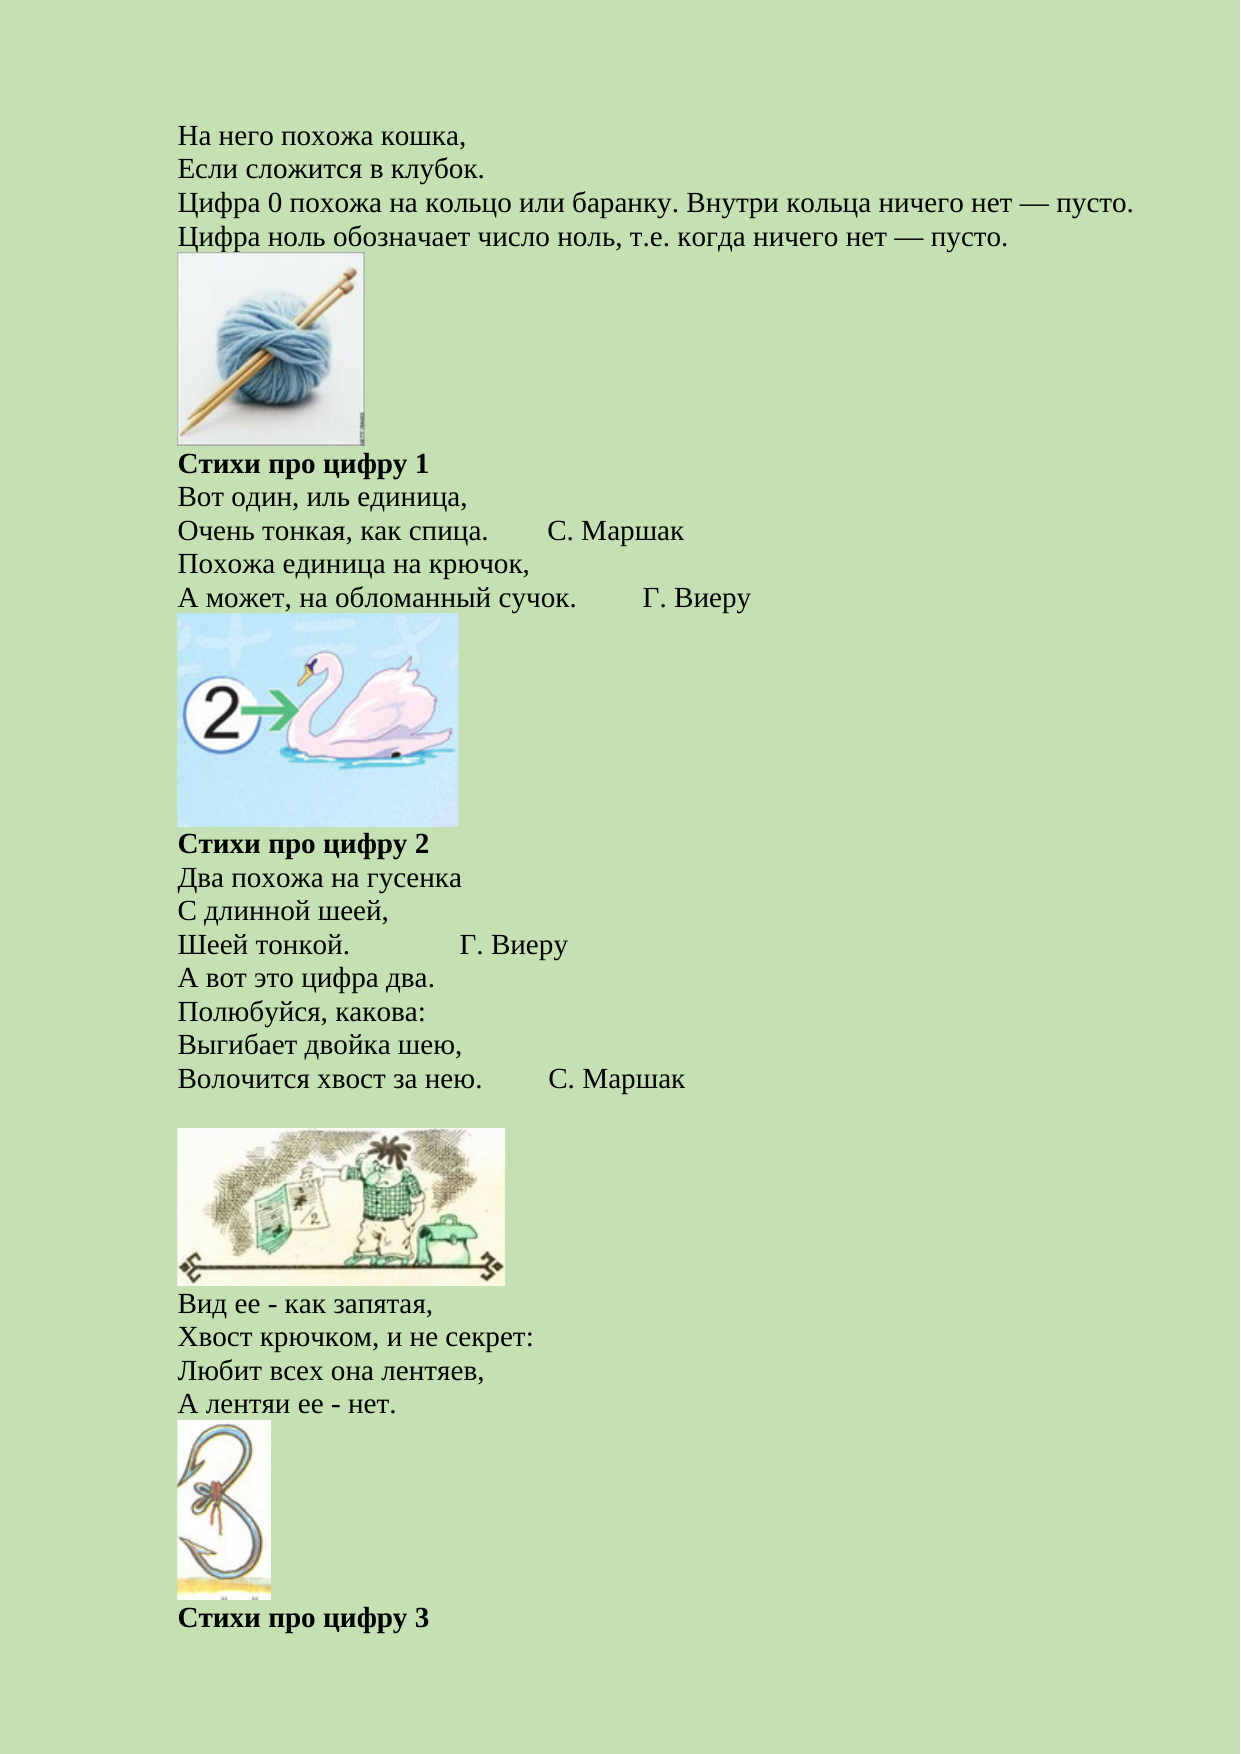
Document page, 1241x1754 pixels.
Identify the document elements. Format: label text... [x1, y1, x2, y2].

picture [177, 613, 459, 827]
picture [177, 252, 365, 446]
text Похожа единица на крючок, [177, 547, 1152, 580]
text Волочится хвост за нею. С. Маршак [177, 1061, 1152, 1094]
text Стихи про цифру 3 [177, 1600, 1152, 1633]
picture [177, 1128, 506, 1286]
text На него похожа кошка, [177, 118, 1152, 152]
text А вот это цифра два. [177, 960, 1152, 994]
text Цифра 0 похожа на кольцо или баранку. Внутри кольца ничего нет — пусто. Цифра ноль обозначает число ноль, т.е. когда ничего нет — пусто. [177, 185, 1152, 252]
text Два похожа на гусенка [177, 860, 1152, 893]
text Любит всех она лентяев, А лентяи ее - нет. [177, 1353, 1152, 1420]
text Шеей тонкой. Г. Виеру [177, 927, 1152, 960]
text Стихи про цифру 1 [177, 446, 1152, 479]
text А может, на обломанный сучок. Г. Виеру [177, 580, 1152, 614]
text Стихи про цифру 2 [177, 826, 1152, 860]
picture [177, 1420, 271, 1600]
text Хвост крючком, и не секрет: [177, 1319, 1152, 1353]
text С длинной шеей, [177, 893, 1152, 927]
text Если сложится в клубок. [177, 152, 1152, 185]
text Выгибает двойка шею, [177, 1027, 1152, 1061]
text Полюбуйся, какова: [177, 994, 1152, 1027]
text Вид ее - как запятая, [177, 1286, 1152, 1319]
text Вот один, иль единица, Очень тонкая, как спица. С. Маршак [177, 479, 1152, 547]
